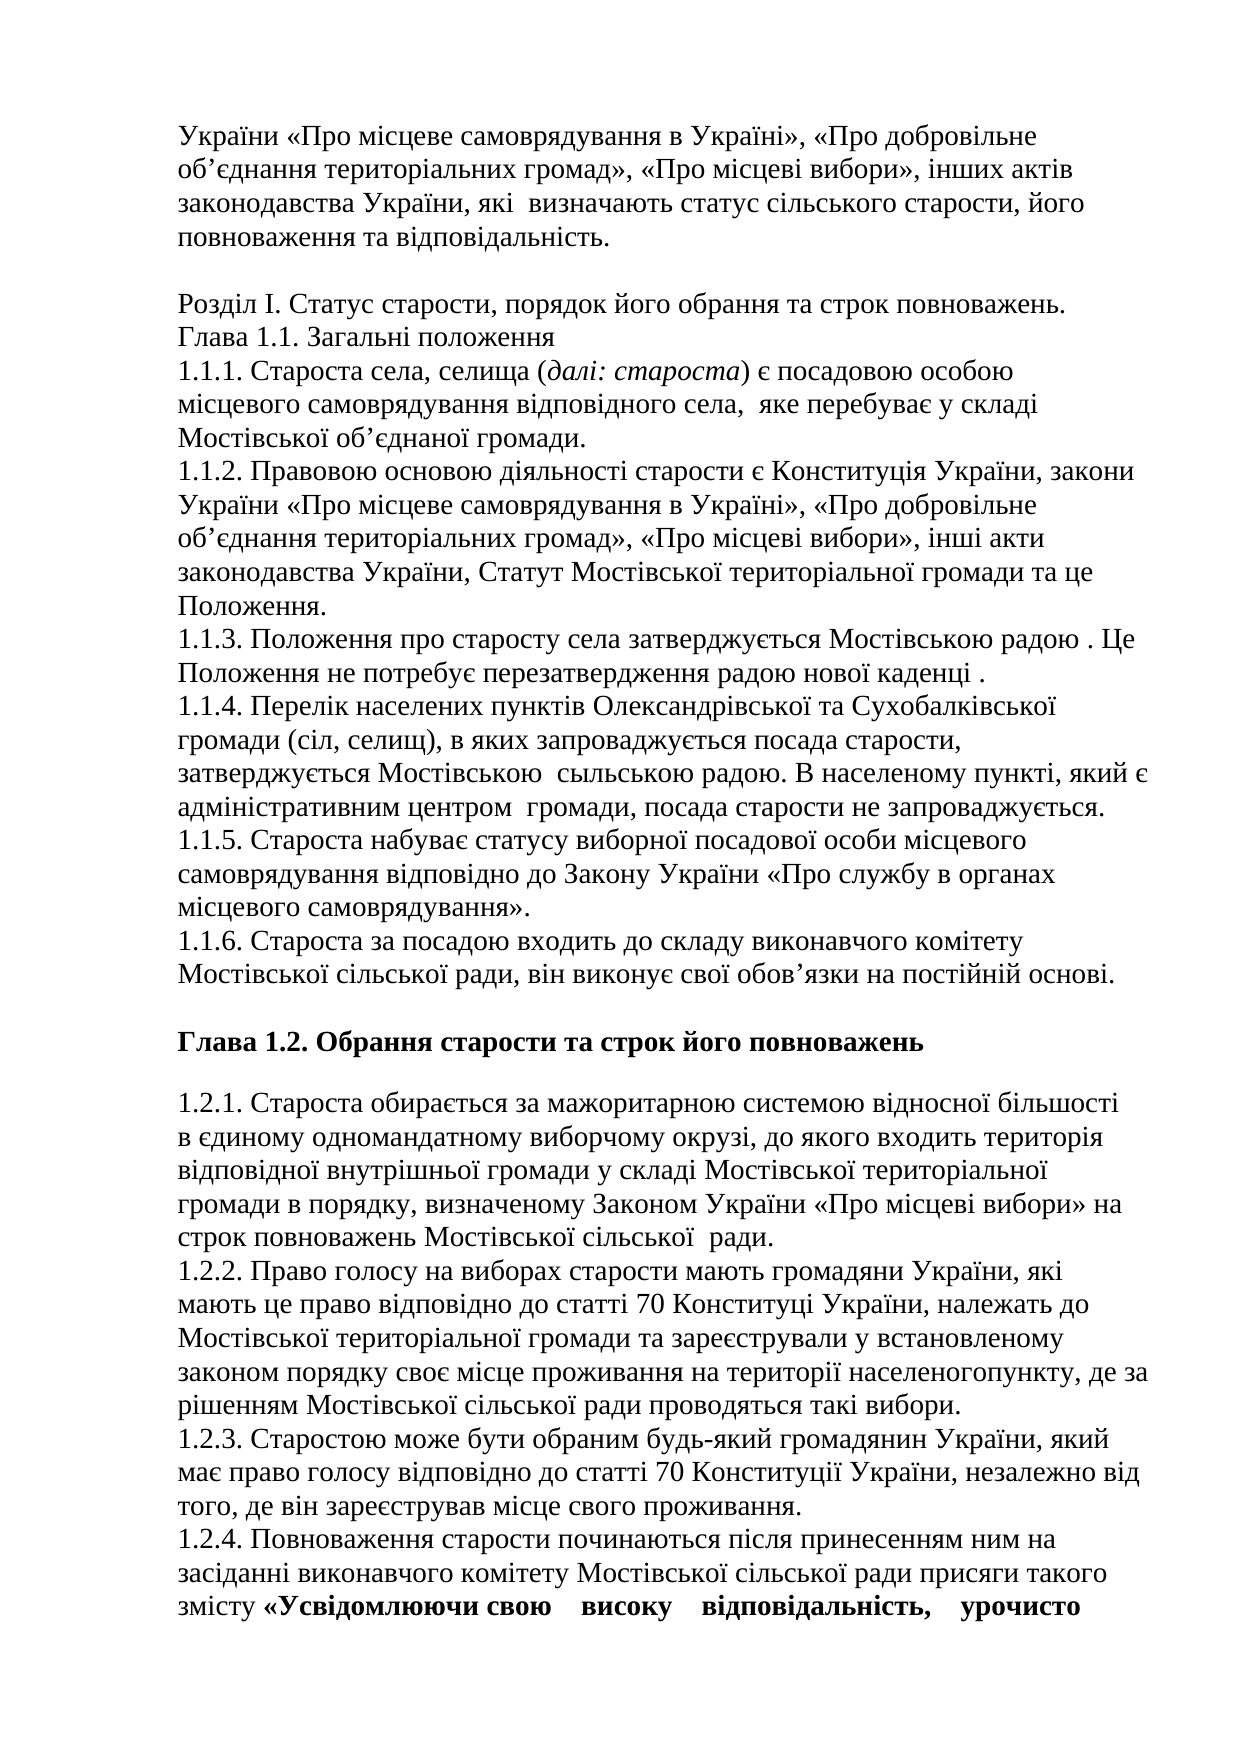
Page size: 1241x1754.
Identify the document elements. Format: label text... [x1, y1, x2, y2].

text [177, 1085, 1152, 1622]
text Глава 1.2. Обрання старости та строк його повноважень [177, 990, 1152, 1085]
text Розділ І. Статус старости, порядок його обрання та строк повноважень. Глава 1.1. Загальні положення 1.1.1. Староста села, селища (далі: староста) є посадовою особою місцевого самоврядування відповідного села, яке перебуває у складі Мостівської об’єднаної громади. 1.1.2. Правовою основою діяльності старости є Конституція України, закони України «Про місцеве самоврядування в Україні», «Про добровільне об’єднання територіальних громад», «Про місцеві вибори», інші акти законодавства України, Статут Мостівської територіальної громади та це Положення. 1.1.3. Положення про старосту села затверджується Мостівською радою . Це Положення не потребує перезатвердження радою нової каденці . 1.1.4. Перелік населених пунктів Олександрівської та Сухобалківської громади (сіл, селищ), в яких запроваджується посада старости, затверджується Мостівською сыльською радою. В населеному пункті, який є адміністративним центром громади, посада старости не запроваджується. 1.1.5. Староста набуває статусу виборної посадової особи місцевого самоврядування відповідно до Закону України «Про службу в органах місцевого самоврядування». 1.1.6. Староста за посадою входить до складу виконавчого комітету Мостівської сільської ради, він виконує свої обов’язки на постійній основі. [177, 252, 1152, 990]
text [177, 118, 1152, 252]
